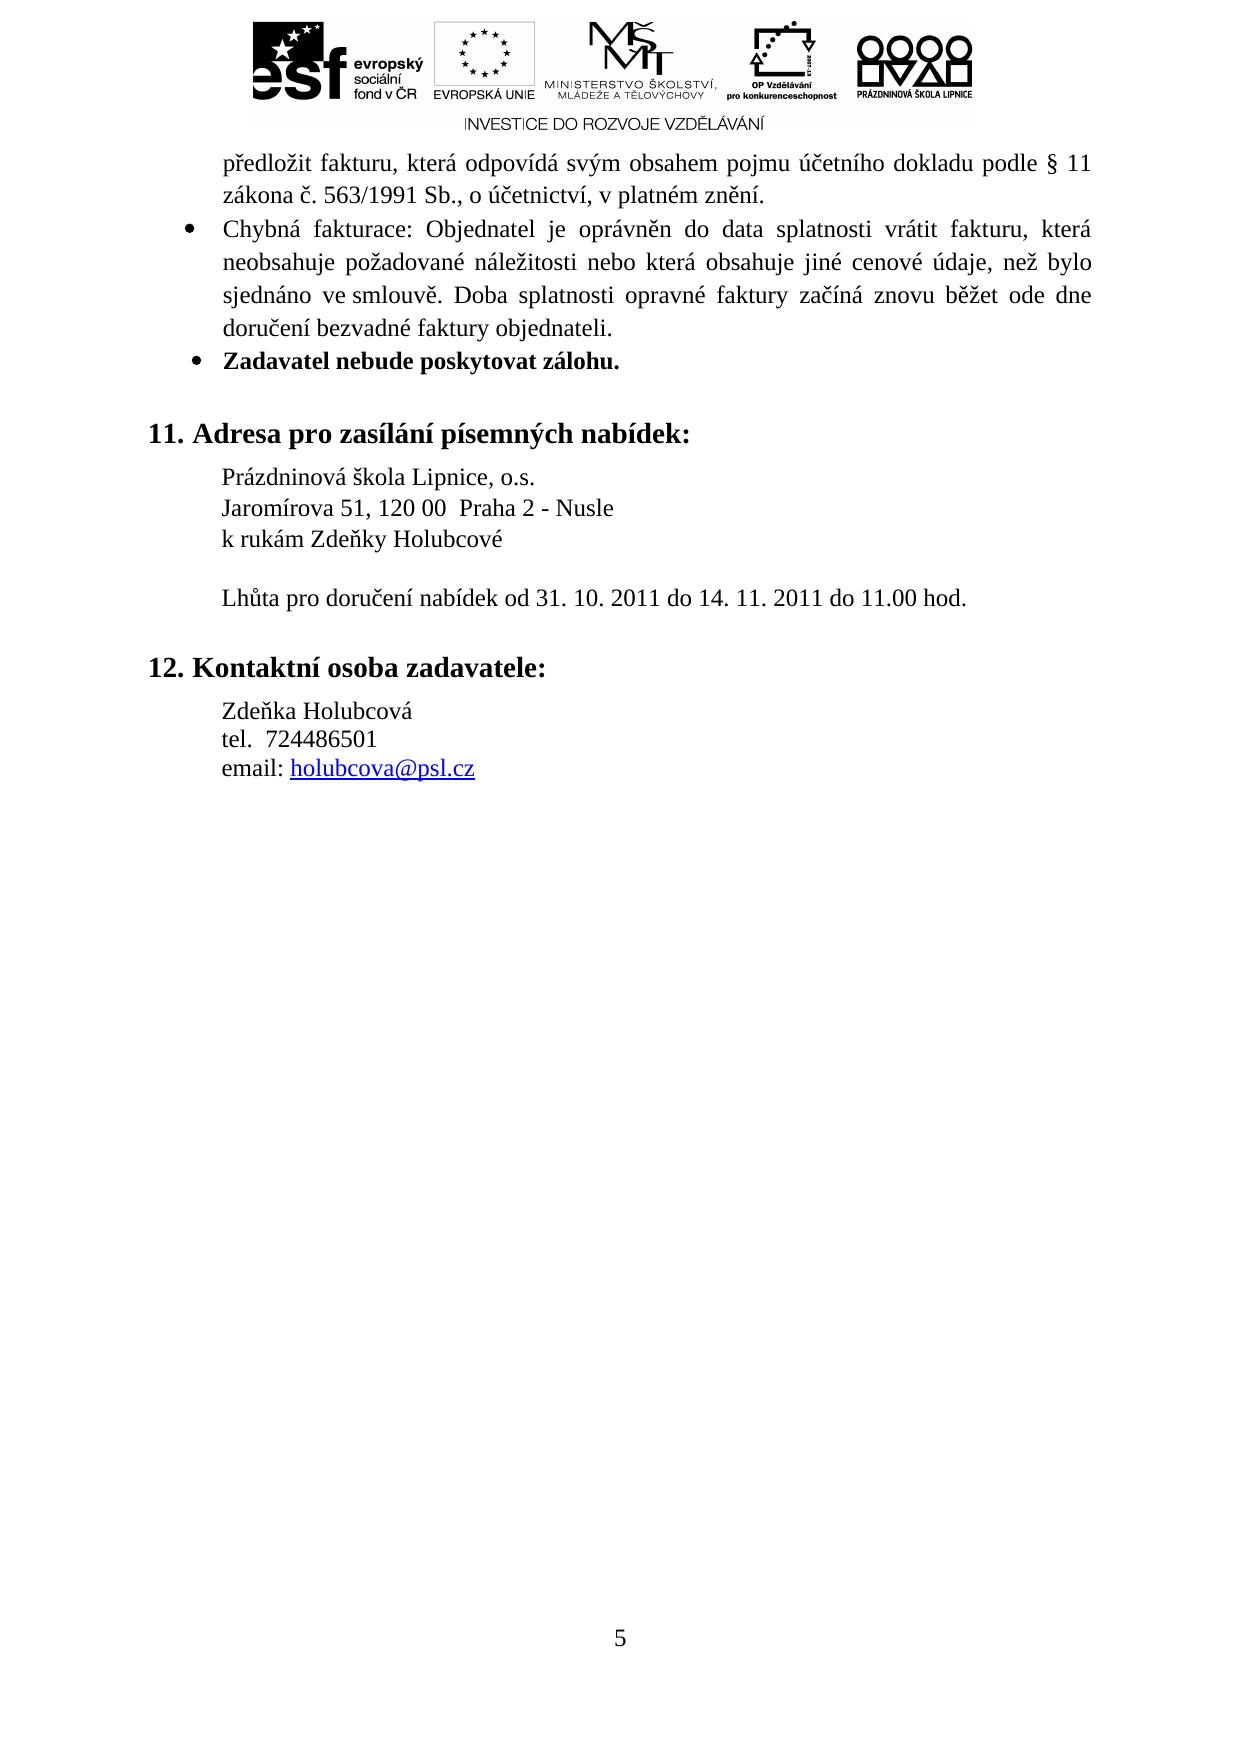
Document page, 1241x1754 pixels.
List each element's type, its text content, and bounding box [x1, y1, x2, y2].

text Jaromírova 51, 120 00 Praha 2 - Nusle [221, 493, 1093, 522]
text tel. 724486501 [221, 724, 1093, 753]
text Zdeňka Holubcová [221, 696, 1093, 724]
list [185, 148, 1093, 209]
text Prázdninová škola Lipnice, o.s. [221, 462, 1093, 491]
list Zadavatel nebude poskytovat zálohu. [185, 346, 1093, 374]
picture [253, 21, 976, 130]
text Adresa pro zasílání písemných nabídek: [148, 416, 1093, 450]
text k rukám Zdeňky Holubcové [221, 524, 1093, 553]
text Lhůta pro doručení nabídek od 31. 10. 2011 do 14. 11. 2011 do 11.00 hod. [221, 583, 1093, 612]
list Chybná fakturace: Objednatel je oprávněn do data splatnosti vrátit fakturu, která neobsahuje požadované náležitosti nebo která obsahuje jiné cenové údaje, než bylo sjednáno ve smlouvě. Doba splatnosti opravné faktury začíná znovu běžet ode dne doručení bezvadné faktury objednateli. [185, 214, 1093, 341]
text Kontaktní osoba zadavatele: [148, 650, 1093, 683]
text email: holubcova@psl.cz [221, 753, 1093, 782]
